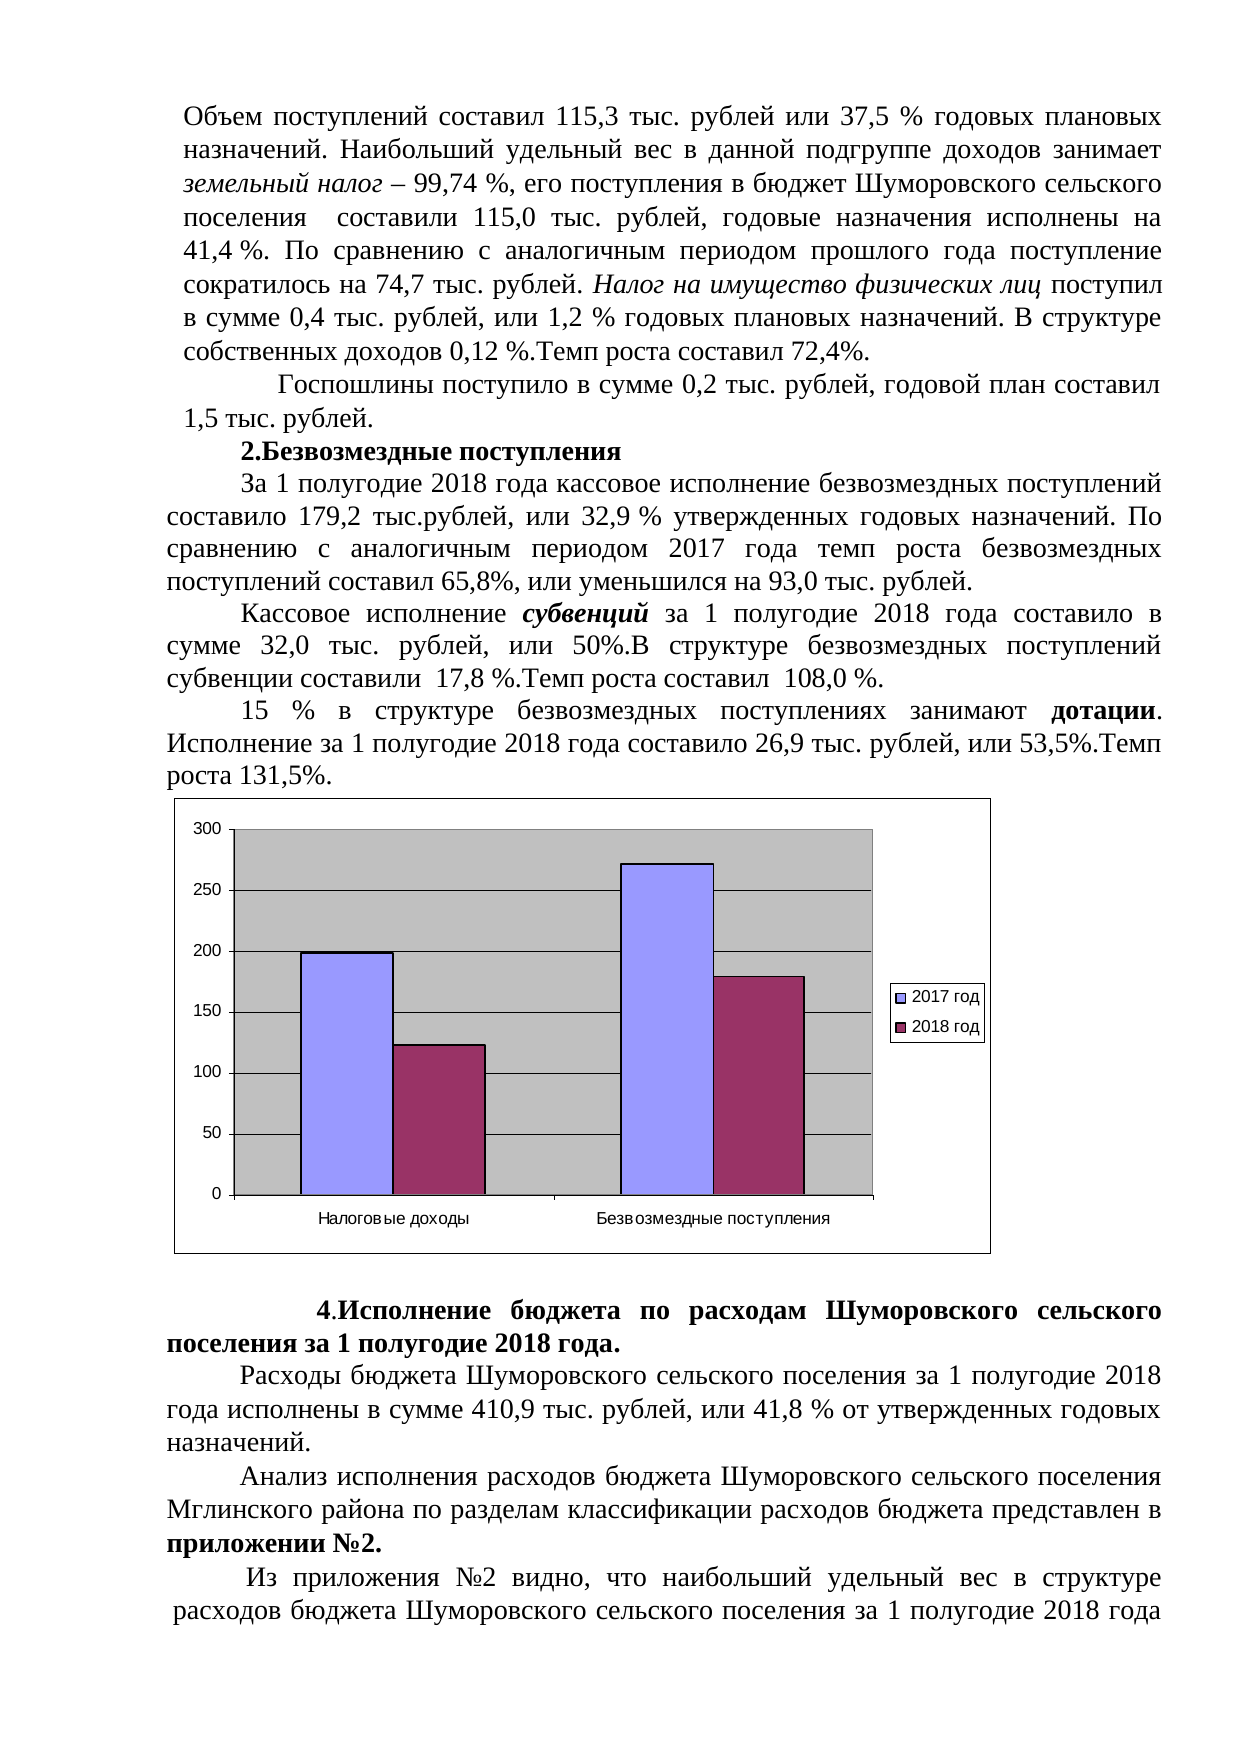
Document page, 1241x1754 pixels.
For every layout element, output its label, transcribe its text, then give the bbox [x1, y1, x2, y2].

text Кассовое исполнение субвенций за 1 полугодие 2018 года составило в сумме 32,0 тыс. рублей, или 50%.В структуре безвозмездных поступлений субвенции составили 17,8 %.Темп роста составил 108,0 %. [166, 596, 1163, 693]
text 15 % в структуре безвозмездных поступлениях занимают дотации. Исполнение за 1 полугодие 2018 года составило 26,9 тыс. рублей, или 53,5%.Темп роста 131,5%. [166, 693, 1163, 790]
text Расходы бюджета Шуморовского сельского поселения за 1 полугодие 2018 года исполнены в сумме 410,9 тыс. рублей, или 41,8 % от утвержденных годовых назначений. [166, 1358, 1163, 1459]
text 4.Исполнение бюджета по расходам Шуморовского сельского поселения за 1 полугодие 2018 года. [166, 1293, 1163, 1358]
text Объем поступлений составил 115,3 тыс. рублей или 37,5 % годовых плановых назначений. Наибольший удельный вес в данной подгруппе доходов занимает земельный налог – 99,74 %, его поступления в бюджет Шуморовского сельского поселения составили 115,0 тыс. рублей, годовые назначения исполнены на 41,4 %. По сравнению с аналогичным периодом прошлого года поступление сократилось на 74,7 тыс. рублей. Налог на имущество физических лиц поступил в сумме 0,4 тыс. рублей, или 1,2 % годовых плановых назначений. В структуре собственных доходов 0,12 %.Темп роста составил 72,4%. [183, 99, 1163, 367]
text За 1 полугодие 2018 года кассовое исполнение безвозмездных поступлений составило 179,2 тыс.рублей, или 32,9 % утвержденных годовых назначений. По сравнению с аналогичным периодом 2017 года темп роста безвозмездных поступлений составил 65,8%, или уменьшился на 93,0 тыс. рублей. [166, 466, 1163, 596]
text Анализ исполнения расходов бюджета Шуморовского сельского поселения Мглинского района по разделам классификации расходов бюджета представлен в приложении №2. [166, 1459, 1163, 1559]
text 2.Безвозмездные поступления [166, 434, 1163, 466]
text Госпошлины поступило в сумме 0,2 тыс. рублей, годовой план составил 1,5 тыс. рублей. [183, 367, 1163, 434]
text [173, 1559, 1163, 1626]
